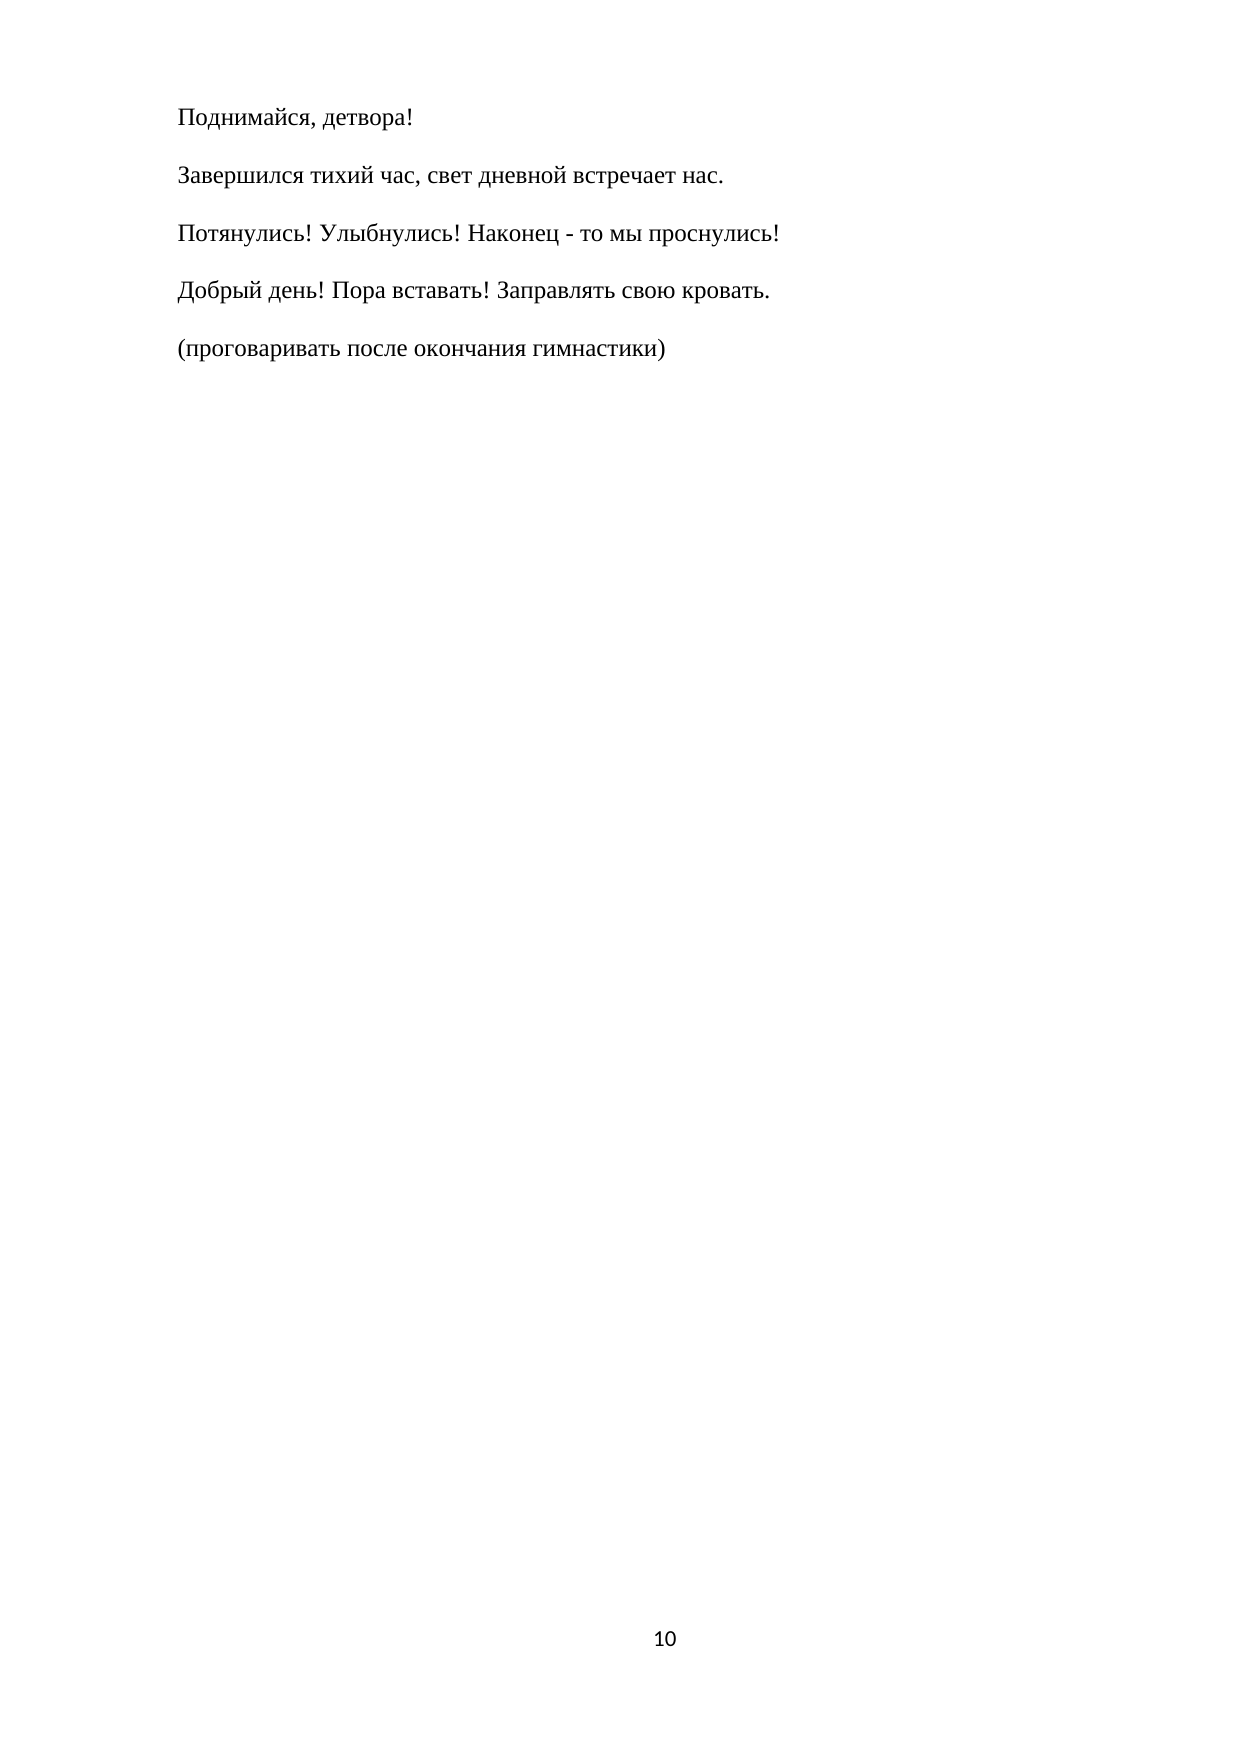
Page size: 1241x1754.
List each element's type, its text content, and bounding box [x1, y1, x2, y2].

text (проговаривать после окончания гимнастики) [177, 333, 1152, 362]
text Завершился тихий час, свет дневной встречает нас. [177, 160, 1152, 188]
text Добрый день! Пора вставать! Заправлять свою кровать. [177, 276, 1152, 304]
text Потянулись! Улыбнулись! Наконец - то мы проснулись! [177, 218, 1152, 246]
text Поднимайся, детвора! [177, 102, 1152, 131]
